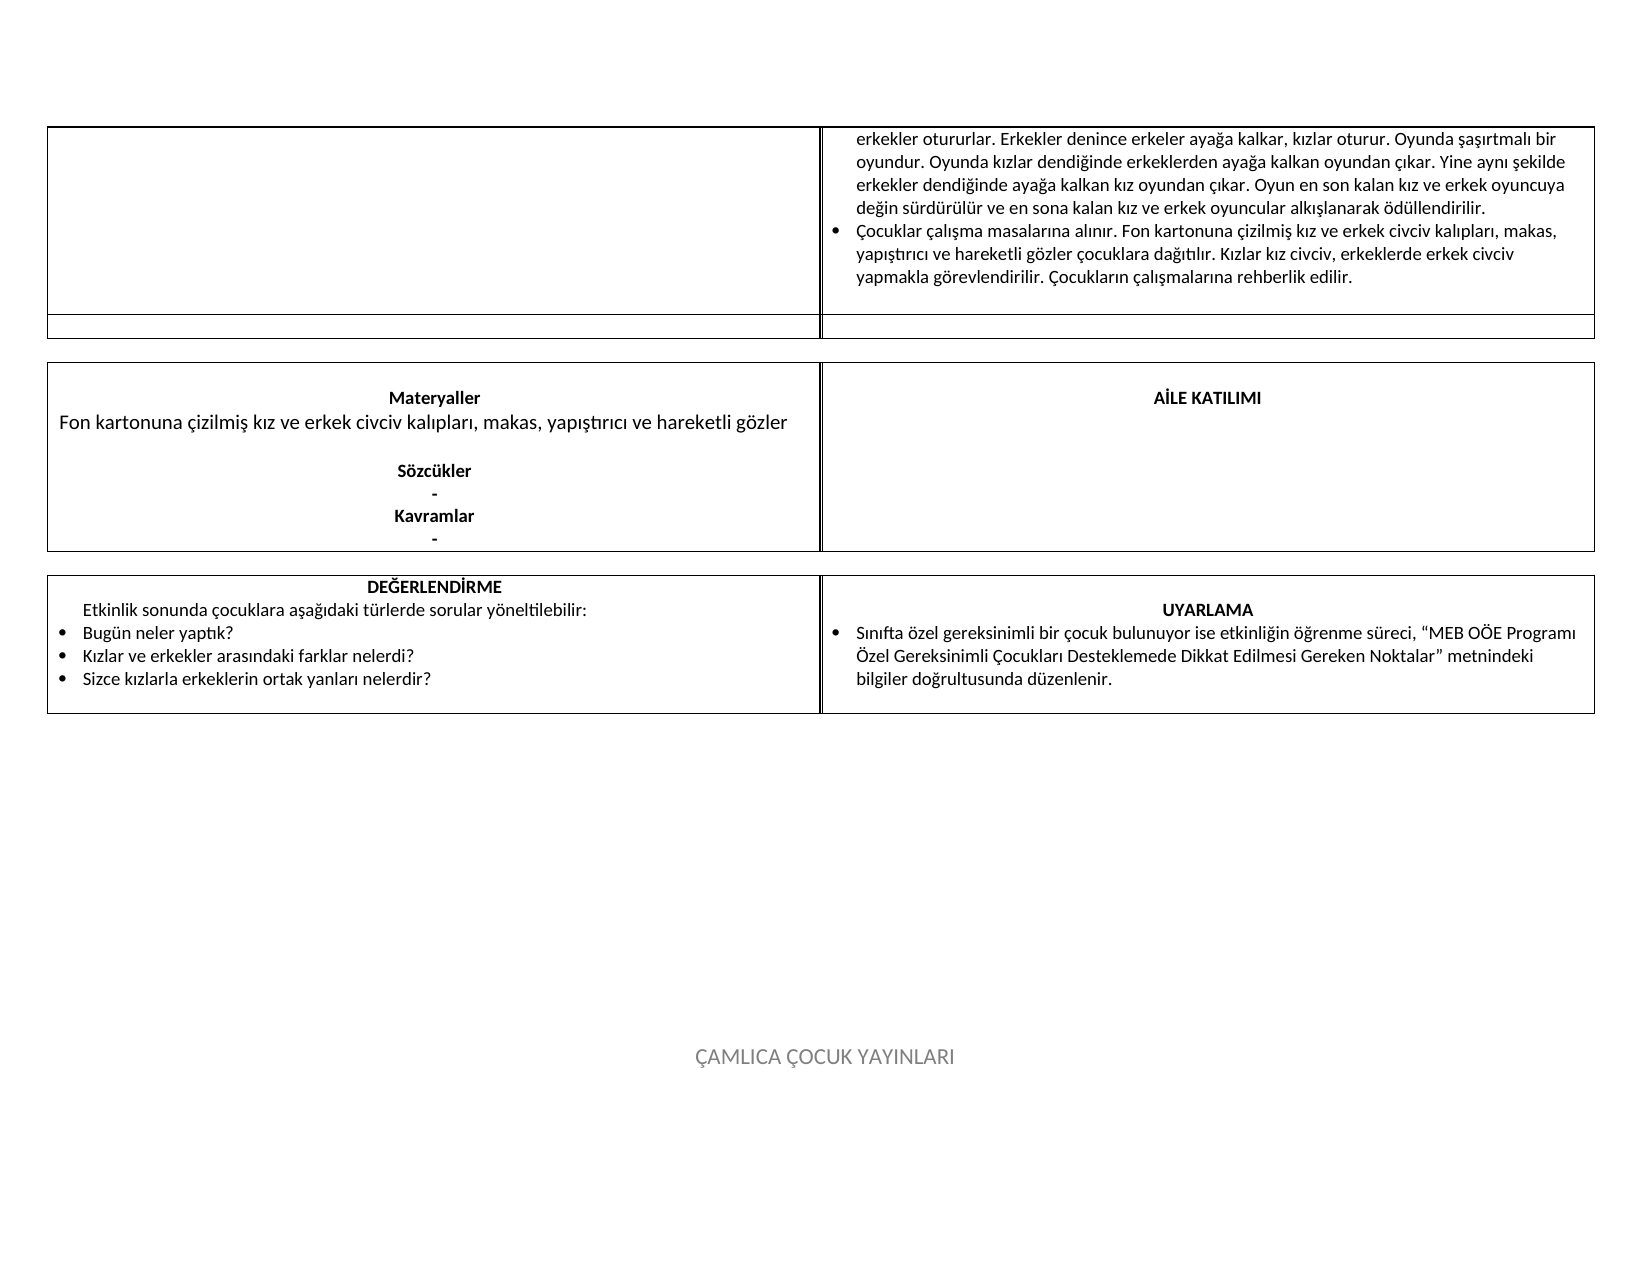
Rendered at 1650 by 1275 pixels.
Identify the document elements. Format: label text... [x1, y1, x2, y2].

table_header Materyaller Fon kartonuna çizilmiş kız ve erkek civciv kalıpları, makas, yapıştırıcı ve hareketli gözler Sözcükler - Kavramlar - [48, 363, 819, 551]
table_header AİLE KATILIMI [823, 363, 1594, 551]
table_header DEĞERLENDİRME Etkinlik sonunda çocuklara aşağıdaki türlerde sorular yöneltilebilir: Bugün neler yaptık? Kızlar ve erkekler arasındaki farklar nelerdi? Sizce kızlarla erkeklerin ortak yanları nelerdir? [48, 576, 819, 713]
table_cell [823, 315, 1594, 338]
table_header UYARLAMA Sınıfta özel gereksinimli bir çocuk bulunuyor ise etkinliğin öğrenme süreci, “MEB OÖE Programı Özel Gereksinimli Çocukları Desteklemede Dikkat Edilmesi Gereken Noktalar” metnindeki bilgiler doğrultusunda düzenlenir. [823, 576, 1594, 713]
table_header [48, 128, 819, 314]
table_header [823, 128, 1594, 314]
table_cell [48, 315, 819, 338]
